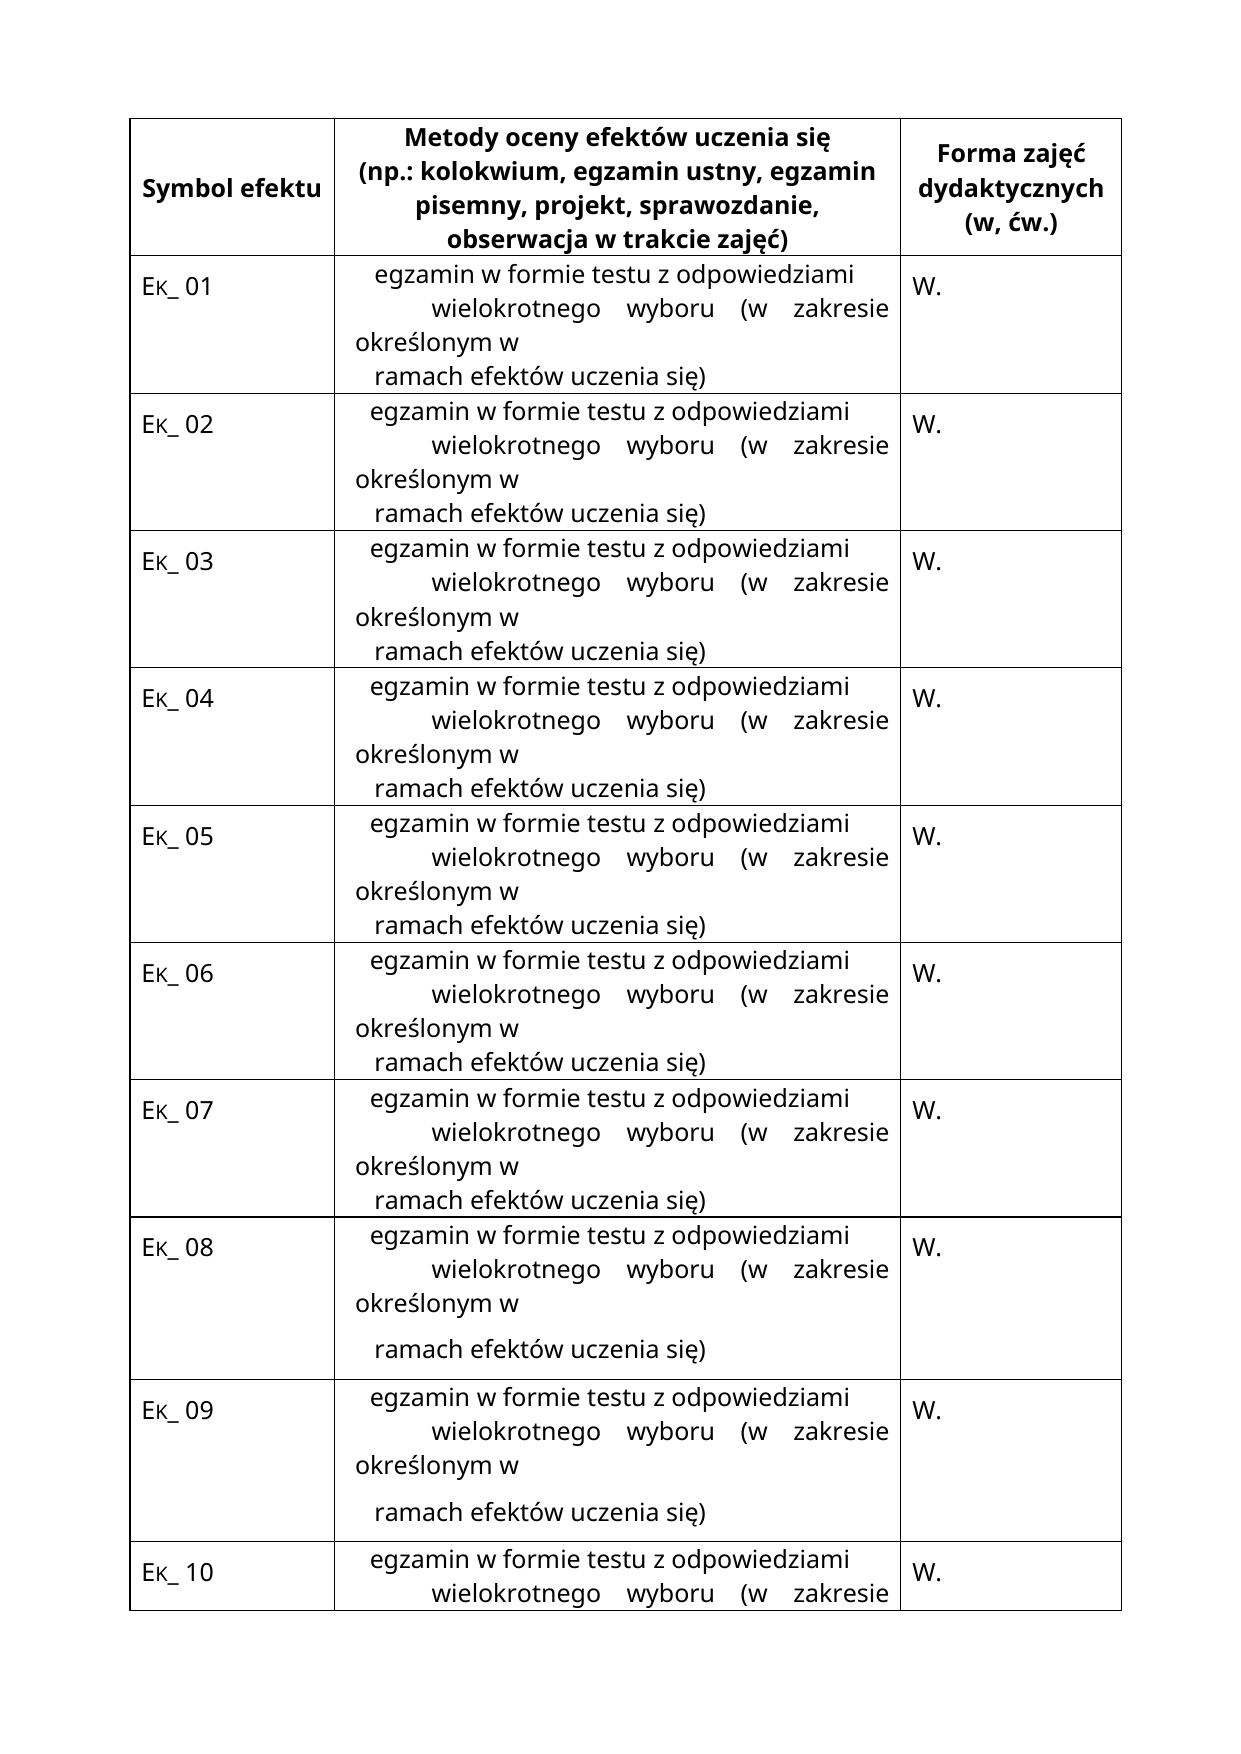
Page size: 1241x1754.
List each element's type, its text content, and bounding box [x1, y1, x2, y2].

table_cell W. [901, 668, 1121, 804]
table_cell W. [901, 1218, 1121, 1379]
table_cell W. [901, 394, 1121, 530]
table_cell Ek_ 08 [131, 1218, 334, 1379]
table_header Metody oceny efektów uczenia się (np.: kolokwium, egzamin ustny, egzamin pisemny, projekt, sprawozdanie, obserwacja w trakcie zajęć) [335, 119, 900, 255]
table_cell Ek_ 10 [131, 1542, 334, 1610]
table_cell W. [901, 806, 1121, 942]
table_cell egzamin w formie testu z odpowiedziami wielokrotnego wyboru (w zakresie określonym w ramach efektów uczenia się) [335, 1080, 900, 1216]
table_header Forma zajęć dydaktycznych (w, ćw.) [901, 119, 1121, 255]
table_cell egzamin w formie testu z odpowiedziami wielokrotnego wyboru (w zakresie określonym w ramach efektów uczenia się) [335, 394, 900, 530]
table_cell Ek_ 04 [131, 668, 334, 804]
table_cell egzamin w formie testu z odpowiedziami wielokrotnego wyboru (w zakresie określonym w ramach efektów uczenia się) [335, 531, 900, 667]
table_cell Ek_ 03 [131, 531, 334, 667]
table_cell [335, 1542, 900, 1610]
table_cell Ek_ 09 [131, 1380, 334, 1541]
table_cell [335, 1380, 900, 1541]
table_cell egzamin w formie testu z odpowiedziami wielokrotnego wyboru (w zakresie określonym w ramach efektów uczenia się) [335, 1218, 900, 1379]
table_cell egzamin w formie testu z odpowiedziami wielokrotnego wyboru (w zakresie określonym w ramach efektów uczenia się) [335, 806, 900, 942]
table_cell Ek_ 06 [131, 943, 334, 1079]
table_cell Ek_ 05 [131, 806, 334, 942]
table_cell W. [901, 943, 1121, 1079]
table_header Symbol efektu [131, 119, 334, 255]
table_cell W. [901, 1380, 1121, 1541]
table_cell egzamin w formie testu z odpowiedziami wielokrotnego wyboru (w zakresie określonym w ramach efektów uczenia się) [335, 943, 900, 1079]
table_cell W. [901, 256, 1121, 393]
table_cell Ek_ 01 [131, 256, 334, 393]
table_cell egzamin w formie testu z odpowiedziami wielokrotnego wyboru (w zakresie określonym w ramach efektów uczenia się) [335, 668, 900, 804]
table_cell Ek_ 02 [131, 394, 334, 530]
table_cell egzamin w formie testu z odpowiedziami wielokrotnego wyboru (w zakresie określonym w ramach efektów uczenia się) [335, 256, 900, 393]
table_cell W. [901, 1080, 1121, 1216]
table_cell W. [901, 531, 1121, 667]
table_cell Ek_ 07 [131, 1080, 334, 1216]
table_cell W. [901, 1542, 1121, 1610]
